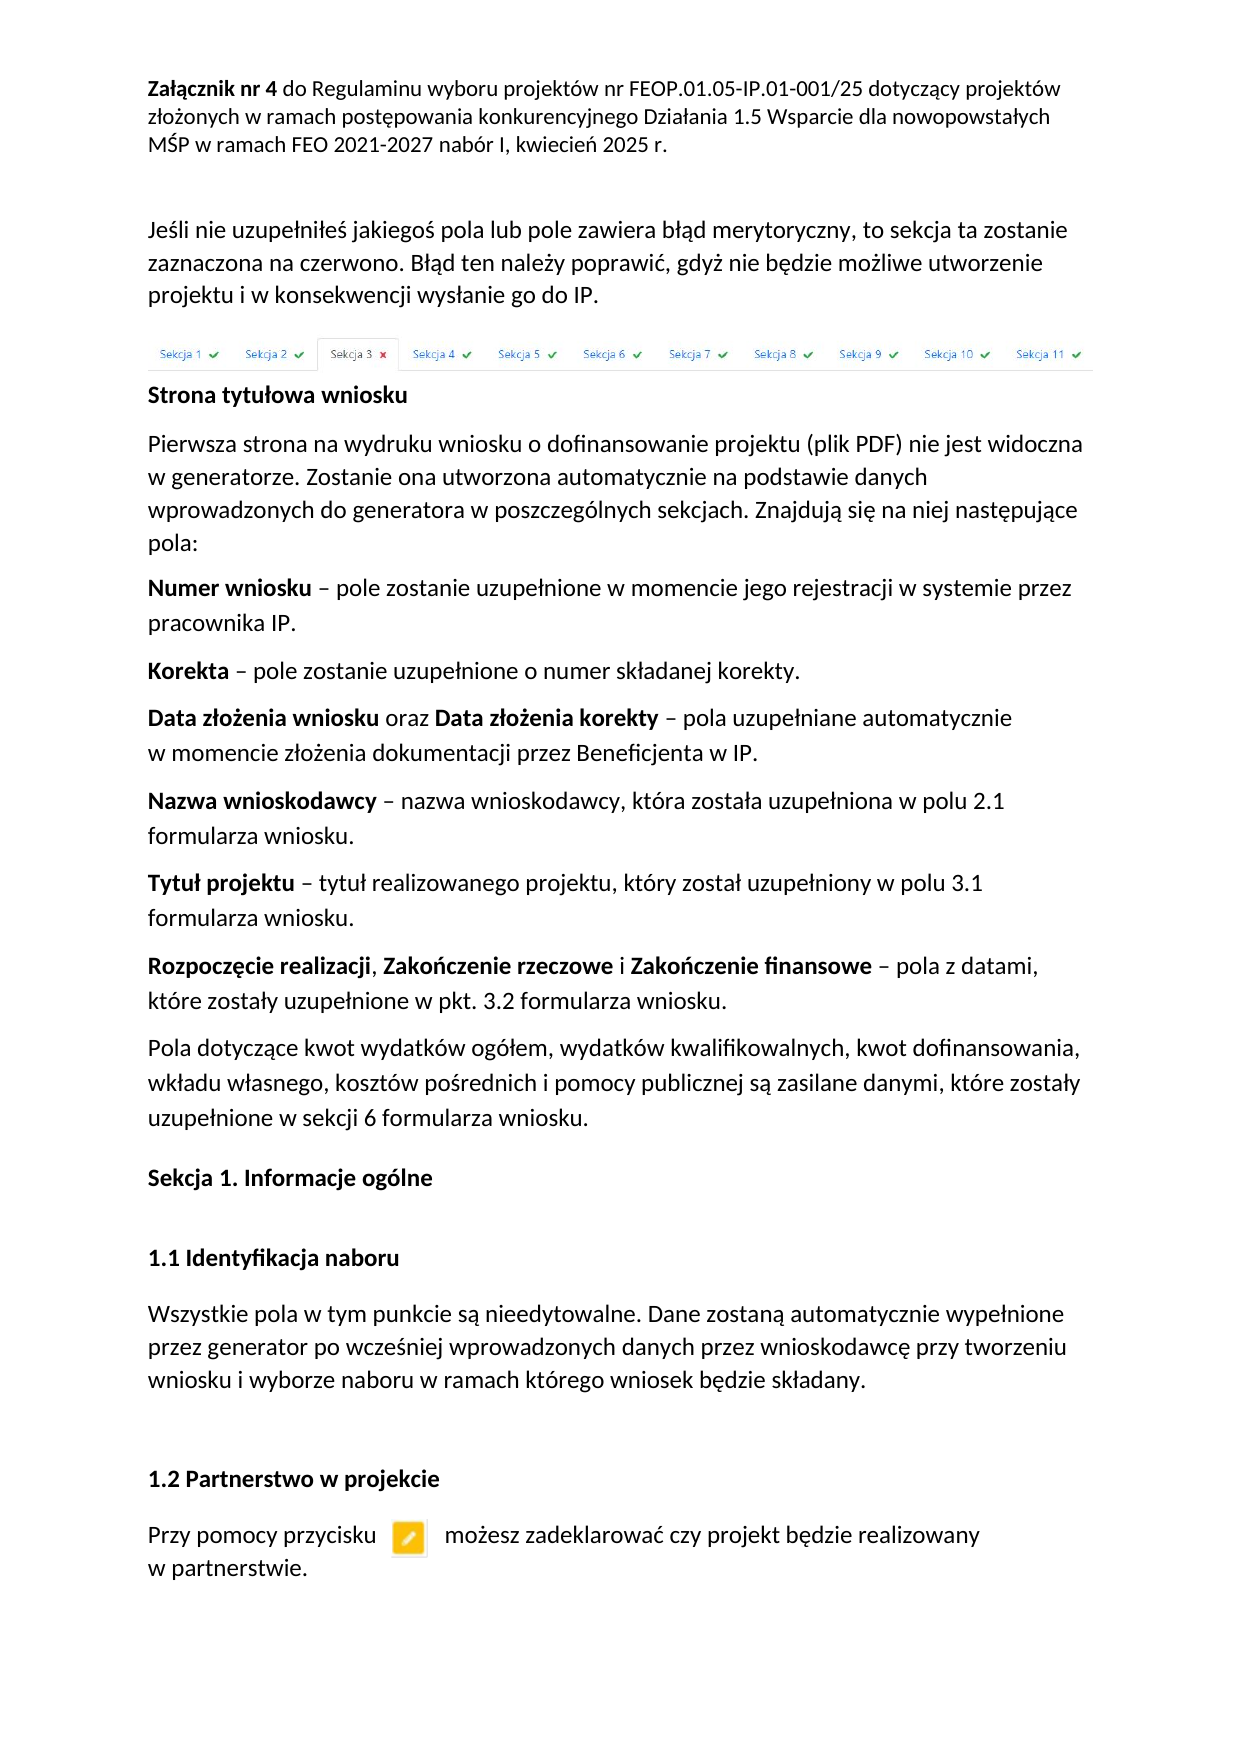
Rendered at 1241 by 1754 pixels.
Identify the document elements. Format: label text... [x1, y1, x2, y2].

text Strona tytułowa wniosku [148, 379, 1093, 409]
subtitle 1.1 Identyfikacja naboru [148, 1242, 1093, 1273]
picture [148, 327, 1093, 373]
text Tytuł projektu – tytuł realizowanego projektu, który został uzupełniony w polu 3.1 formularza wniosku. [148, 868, 1093, 933]
text Korekta – pole zostanie uzupełnione o numer składanej korekty. [148, 655, 1093, 686]
text Rozpoczęcie realizacji, Zakończenie rzeczowe i Zakończenie finansowe – pola z datami, które zostały uzupełnione w pkt. 3.2 formularza wniosku. [148, 950, 1093, 1016]
text Nazwa wnioskodawcy – nazwa wnioskodawcy, która została uzupełniona w polu 2.1 formularza wniosku. [148, 785, 1093, 851]
text Data złożenia wniosku oraz Data złożenia korekty – pola uzupełniane automatycznie w momencie złożenia dokumentacji przez Beneficjenta w IP. [148, 703, 1093, 768]
text Pola dotyczące kwot wydatków ogółem, wydatków kwalifikowalnych, kwot dofinansowania, wkładu własnego, kosztów pośrednich i pomocy publicznej są zasilane danymi, które zostały uzupełnione w sekcji 6 formularza wniosku. [148, 1033, 1093, 1133]
text Jeśli nie uzupełniłeś jakiegoś pola lub pole zawiera błąd merytoryczny, to sekcja ta zostanie zaznaczona na czerwono. Błąd ten należy poprawić, gdyż nie będzie możliwe utworzenie projektu i w konsekwencji wysłanie go do IP. [148, 214, 1093, 310]
picture [391, 1519, 429, 1559]
subtitle Sekcja 1. Informacje ogólne [148, 1163, 1093, 1193]
text Przy pomocy przycisku możesz zadeklarować czy projekt będzie realizowany w partnerstwie. [148, 1519, 1093, 1582]
subtitle 1.2 Partnerstwo w projekcie [148, 1463, 1093, 1494]
text Pierwsza strona na wydruku wniosku o dofinansowanie projektu (plik PDF) nie jest widoczna w generatorze. Zostanie ona utworzona automatycznie na podstawie danych wprowadzonych do generatora w poszczególnych sekcjach. Znajdują się na niej następujące pola: [148, 428, 1093, 558]
text Numer wniosku – pole zostanie uzupełnione w momencie jego rejestracji w systemie przez pracownika IP. [148, 573, 1093, 638]
text Wszystkie pola w tym punkcie są nieedytowalne. Dane zostaną automatycznie wypełnione przez generator po wcześniej wprowadzonych danych przez wnioskodawcę przy tworzeniu wniosku i wyborze naboru w ramach którego wniosek będzie składany. [148, 1298, 1093, 1394]
